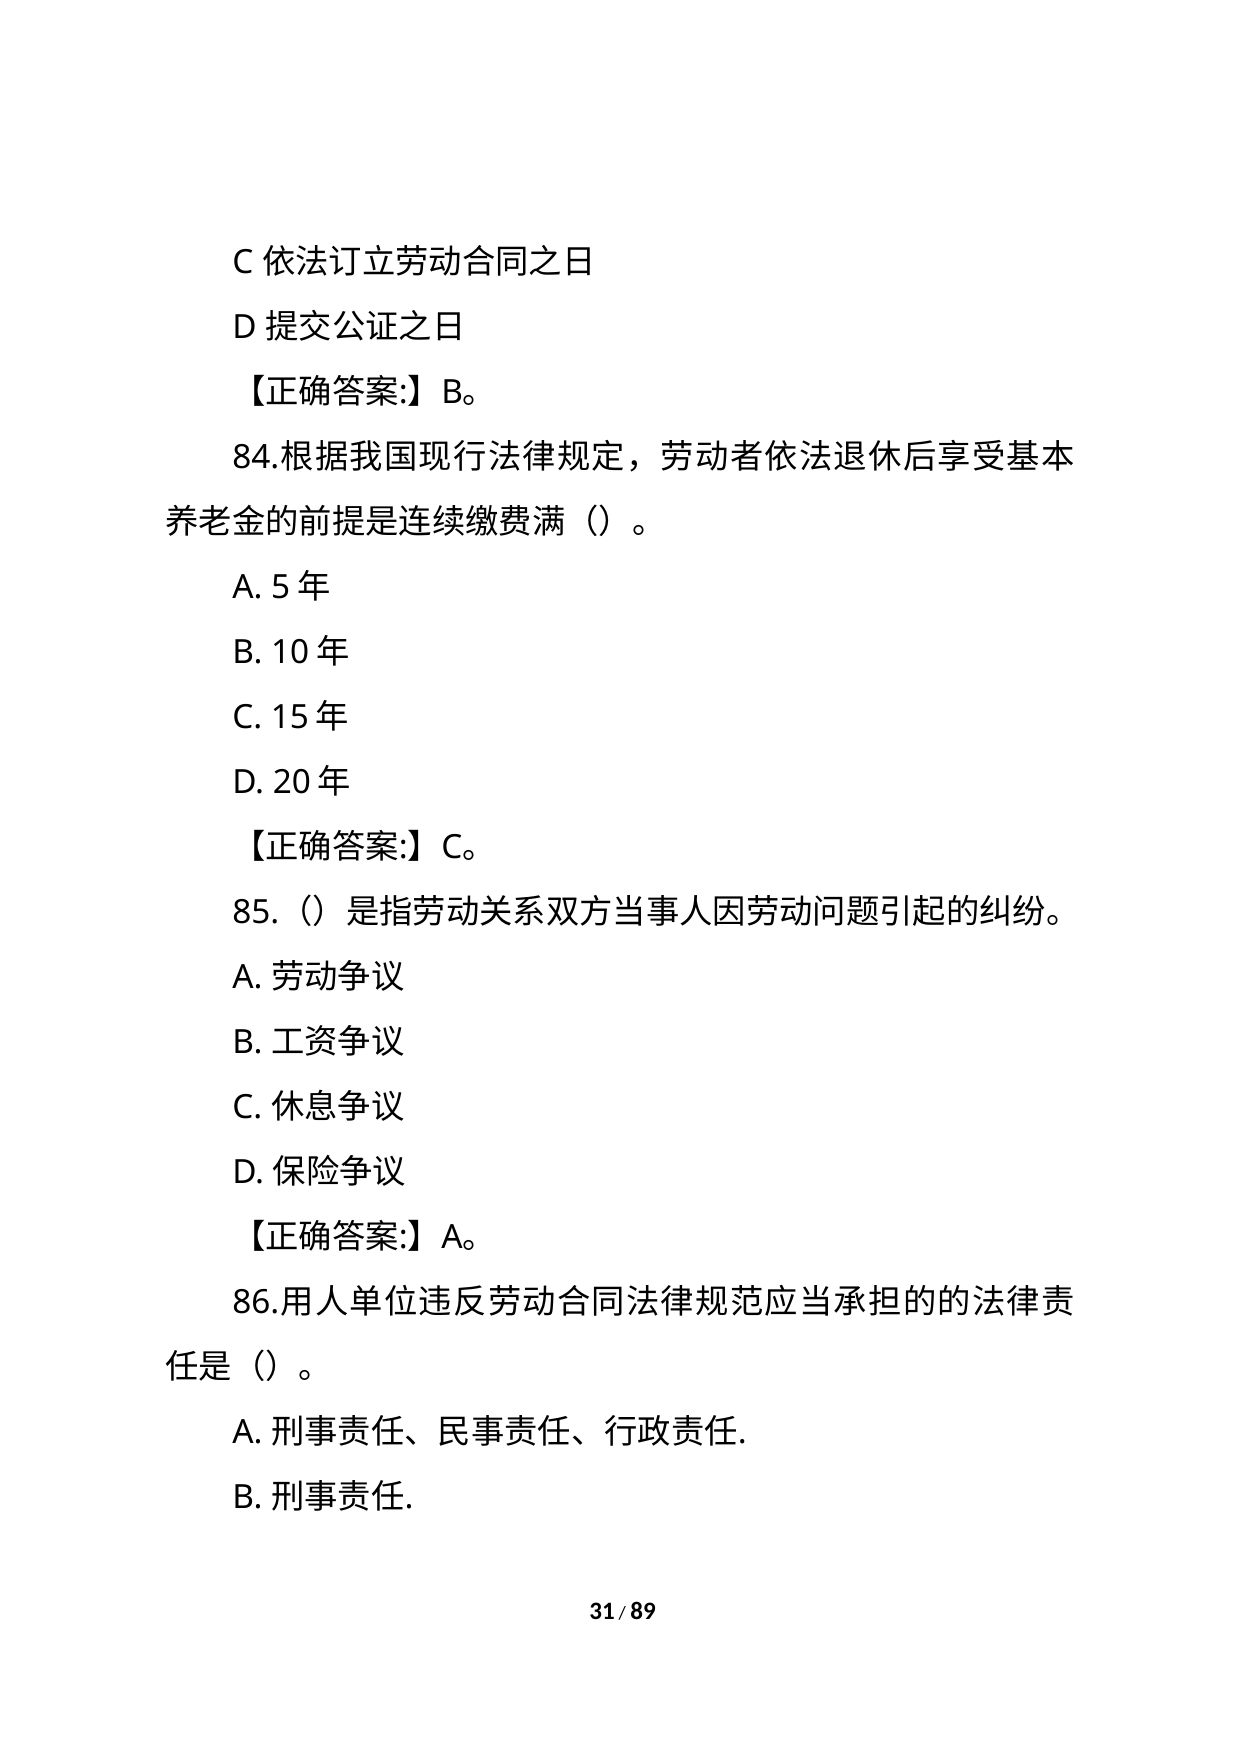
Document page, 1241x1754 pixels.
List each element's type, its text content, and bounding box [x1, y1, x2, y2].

text 【正确答案:】B。 [165, 357, 1075, 422]
text C. 休息争议 [165, 1072, 1075, 1137]
text 85.（）是指劳动关系双方当事人因劳动问题引起的纠纷。 [165, 877, 1075, 942]
text C 依法订立劳动合同之日 [165, 227, 1075, 292]
text B. 刑事责任. [165, 1462, 1075, 1527]
text D. 20年 [165, 747, 1075, 812]
text 【正确答案:】A。 [165, 1202, 1075, 1267]
text 86.用人单位违反劳动合同法律规范应当承担的的法律责任是（）。 [165, 1267, 1075, 1397]
text 【正确答案:】C。 [165, 812, 1075, 877]
text D 提交公证之日 [165, 292, 1075, 357]
text A. 刑事责任、民事责任、行政责任. [165, 1397, 1075, 1462]
text D. 保险争议 [165, 1137, 1075, 1202]
text B. 10年 [165, 617, 1075, 682]
text 84.根据我国现行法律规定，劳动者依法退休后享受基本养老金的前提是连续缴费满（）。 [165, 422, 1075, 552]
text B. 工资争议 [165, 1007, 1075, 1072]
text A. 5年 [165, 552, 1075, 617]
text C. 15年 [165, 682, 1075, 747]
text A. 劳动争议 [165, 942, 1075, 1007]
